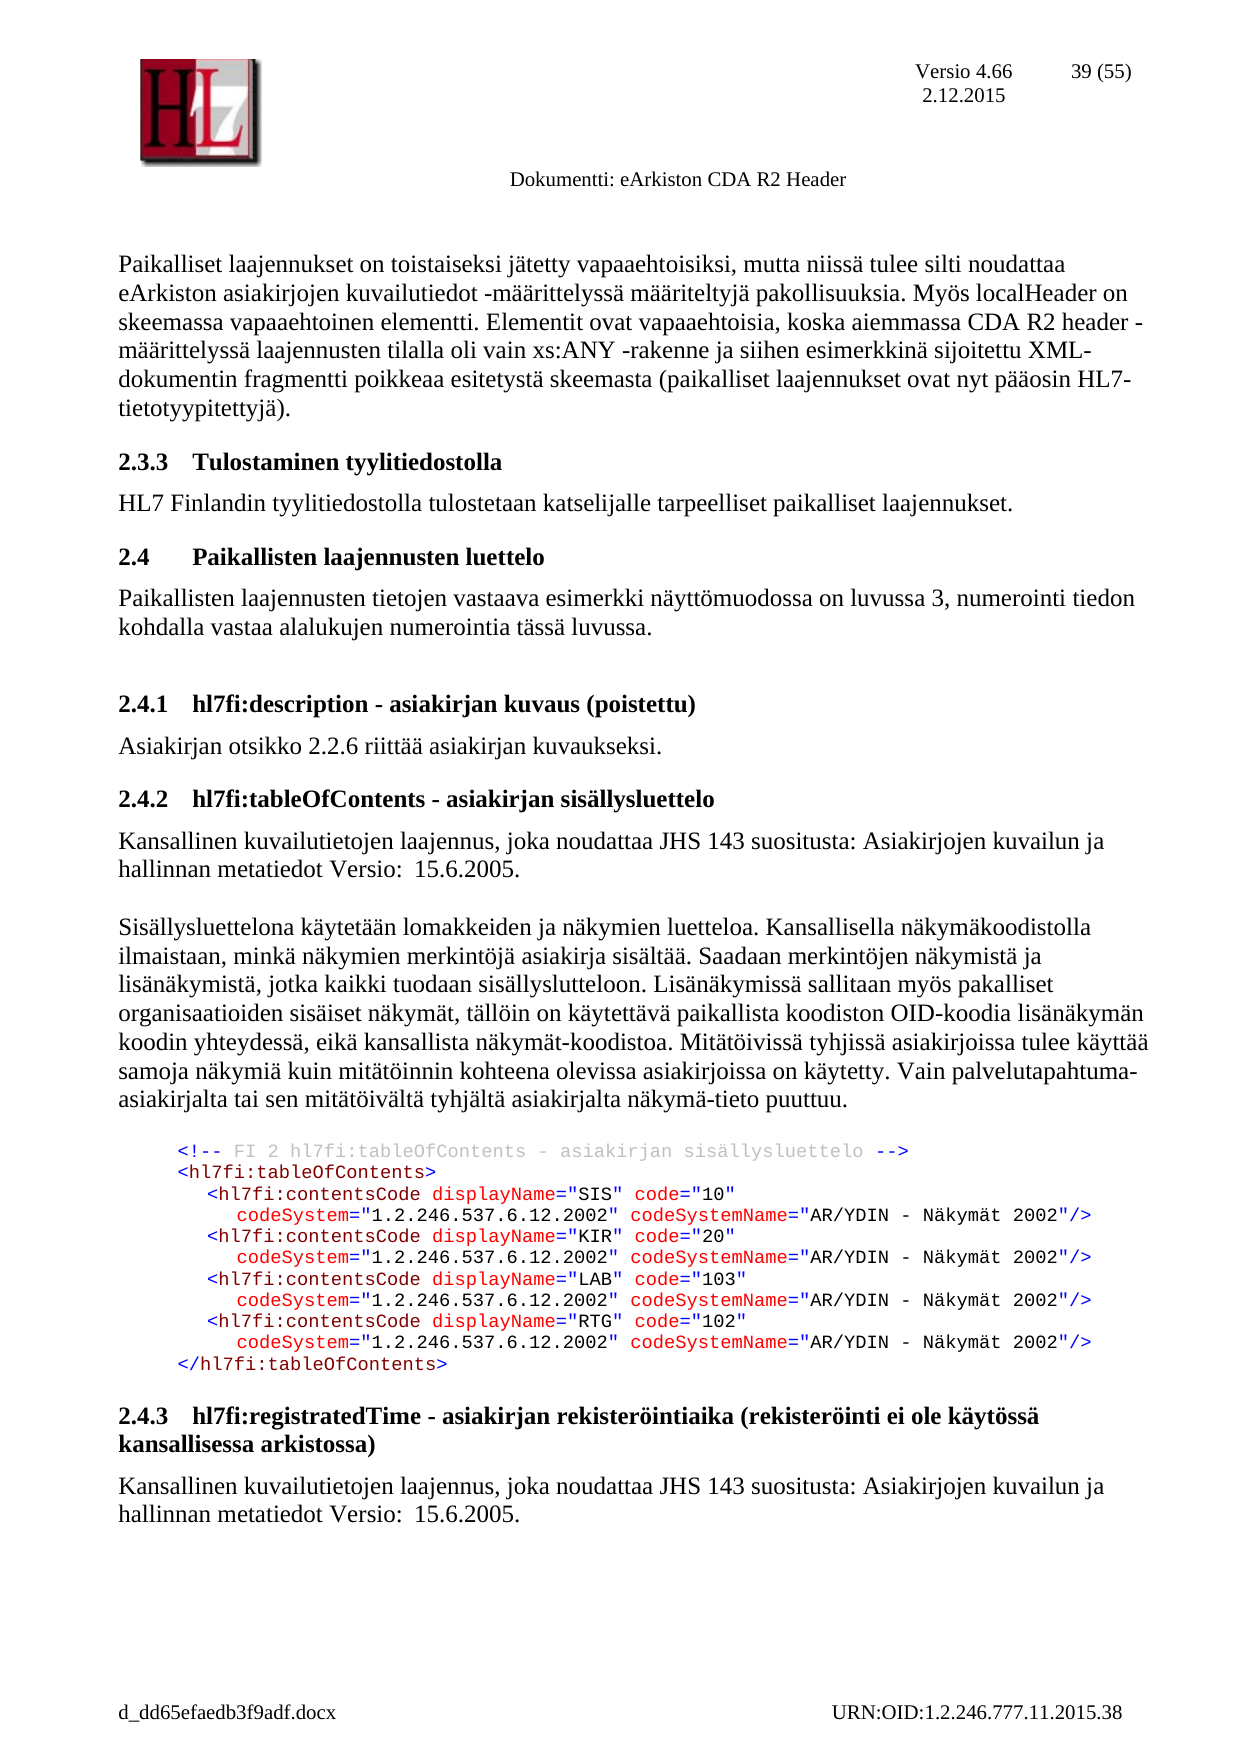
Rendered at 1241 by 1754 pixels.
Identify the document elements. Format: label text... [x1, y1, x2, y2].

text <hl7fi:contentsCode displayName="RTG" code="102" [118, 1312, 1152, 1333]
text HL7 Finlandin tyylitiedostolla tulostetaan katselijalle tarpeelliset paikalliset laajennukset. [118, 488, 1152, 517]
text codeSystem="1.2.246.537.6.12.2002" codeSystemName="AR/YDIN - Näkymät 2002"/> [207, 1206, 1152, 1227]
text <hl7fi:contentsCode displayName="LAB" code="103" [118, 1269, 1152, 1291]
subtitle Tulostaminen tyylitiedostolla [118, 447, 1152, 476]
text Paikallisten laajennusten tietojen vastaava esimerkki näyttömuodossa on luvussa 3, numerointi tiedon kohdalla vastaa alalukujen numerointia tässä luvussa. [118, 583, 1152, 641]
text <hl7fi:tableOfContents> [118, 1163, 1152, 1184]
subtitle Paikallisten laajennusten luettelo [118, 542, 1152, 571]
picture [140, 59, 263, 167]
text <!-- FI 2 hl7fi:tableOfContents - asiakirjan sisällysluettelo --> [118, 1142, 1152, 1163]
text Kansallinen kuvailutietojen laajennus, joka noudattaa JHS 143 suositusta: Asiakirjojen kuvailun ja hallinnan metatiedot Versio: 15.6.2005. [118, 1471, 1152, 1528]
text Paikalliset laajennukset on toistaiseksi jätetty vapaaehtoisiksi, mutta niissä tulee silti noudattaa eArkiston asiakirjojen kuvailutiedot -määrittelyssä määriteltyjä pakollisuuksia. Myös localHeader on skeemassa vapaaehtoinen elementti. Elementit ovat vapaaehtoisia, koska aiemmassa CDA R2 header -määrittelyssä laajennusten tilalla oli vain xs:ANY -rakenne ja siihen esimerkkinä sijoitettu XML-dokumentin fragmentti poikkeaa esitetystä skeemasta (paikalliset laajennukset ovat nyt pääosin HL7-tietotyypitettyjä). [118, 249, 1152, 422]
text codeSystem="1.2.246.537.6.12.2002" codeSystemName="AR/YDIN - Näkymät 2002"/> [207, 1291, 1152, 1312]
subtitle hl7fi:description - asiakirjan kuvaus (poistettu) [118, 689, 1152, 718]
text Sisällysluettelona käytetään lomakkeiden ja näkymien luetteloa. Kansallisella näkymäkoodistolla ilmaistaan, minkä näkymien merkintöjä asiakirja sisältää. Saadaan merkintöjen näkymistä ja lisänäkymistä, jotka kaikki tuodaan sisällyslutteloon. Lisänäkymissä sallitaan myös pakalliset organisaatioiden sisäiset näkymät, tällöin on käytettävä paikallista koodiston OID-koodia lisänäkymän koodin yhteydessä, eikä kansallista näkymät-koodistoa. Mitätöivissä tyhjissä asiakirjoissa tulee käyttää samoja näkymiä kuin mitätöinnin kohteena olevissa asiakirjoissa on käytetty. Vain palvelutapahtuma-asiakirjalta tai sen mitätöivältä tyhjältä asiakirjalta näkymä-tieto puuttuu. [118, 912, 1152, 1113]
text codeSystem="1.2.246.537.6.12.2002" codeSystemName="AR/YDIN - Näkymät 2002"/> [207, 1333, 1152, 1354]
text <hl7fi:contentsCode displayName="SIS" code="10" [118, 1184, 1152, 1206]
text Kansallinen kuvailutietojen laajennus, joka noudattaa JHS 143 suositusta: Asiakirjojen kuvailun ja hallinnan metatiedot Versio: 15.6.2005. [118, 826, 1152, 883]
text </hl7fi:tableOfContents> [118, 1354, 1152, 1376]
subtitle hl7fi:tableOfContents - asiakirjan sisällysluettelo [118, 784, 1152, 813]
subtitle hl7fi:registratedTime - asiakirjan rekisteröintiaika (rekisteröinti ei ole käytössä kansallisessa arkistossa) [118, 1401, 1152, 1458]
text codeSystem="1.2.246.537.6.12.2002" codeSystemName="AR/YDIN - Näkymät 2002"/> [207, 1248, 1152, 1269]
text <hl7fi:contentsCode displayName="KIR" code="20" [118, 1227, 1152, 1248]
text Asiakirjan otsikko 2.2.6 riittää asiakirjan kuvaukseksi. [118, 731, 1152, 759]
